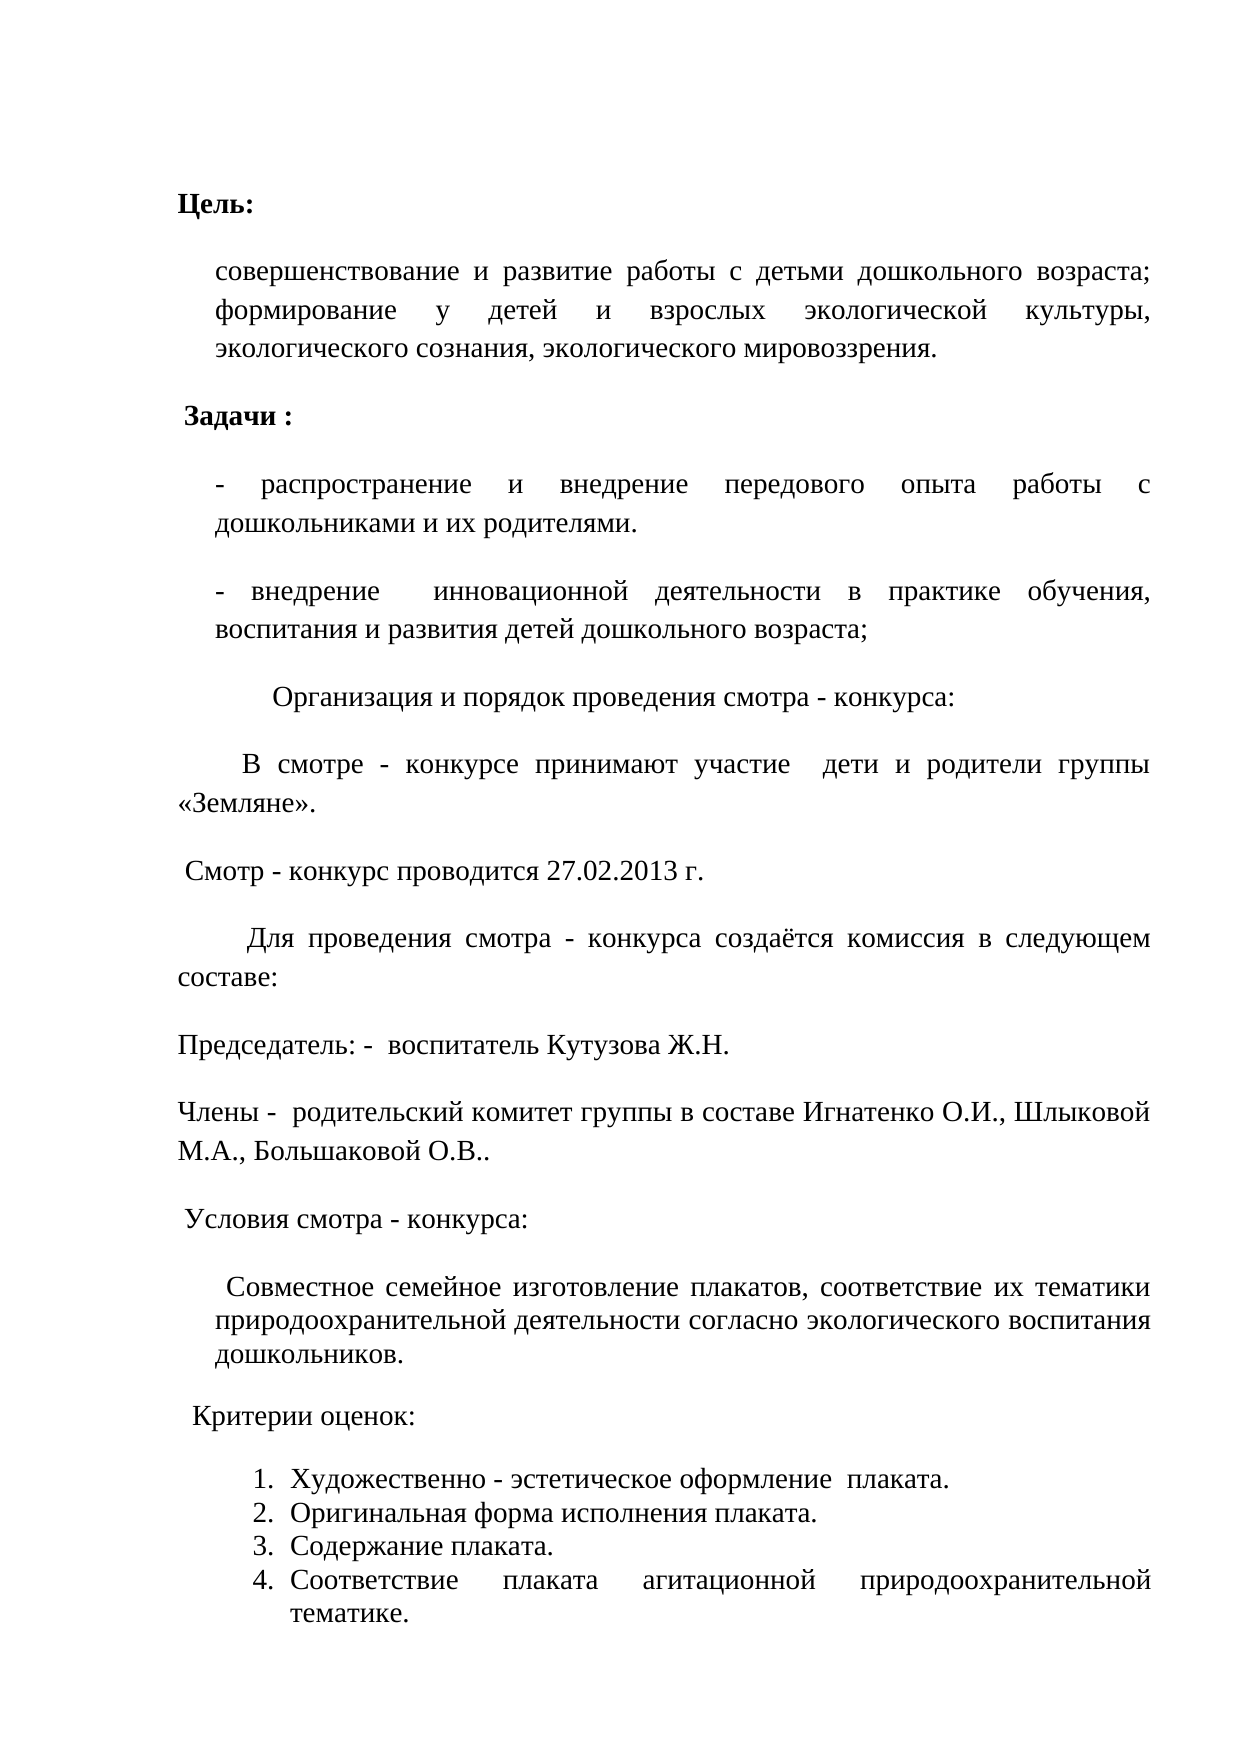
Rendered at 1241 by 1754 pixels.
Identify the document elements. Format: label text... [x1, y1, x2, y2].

list Художественно - эстетическое оформление плаката. [252, 1461, 1152, 1495]
text Для проведения смотра - конкурса создаётся комиссия в следующем составе: [177, 921, 1152, 993]
text Задачи : [177, 398, 1152, 432]
text Члены - родительский комитет группы в составе Игнатенко О.И., Шлыковой М.А., Большаковой О.В.. [177, 1094, 1152, 1167]
text совершенствование и развитие работы с детьми дошкольного возраста; формирование у детей и взрослых экологической культуры, экологического сознания, экологического мировоззрения. [215, 253, 1152, 364]
text - внедрение инновационной деятельности в практике обучения, воспитания и развития детей дошкольного возраста; [215, 573, 1152, 645]
list Оригинальная форма исполнения плаката. [252, 1495, 1152, 1528]
text Цель: [177, 186, 1152, 219]
text Организация и порядок проведения смотра - конкурса: [177, 679, 1152, 712]
text Председатель: - воспитатель Кутузова Ж.Н. [177, 1027, 1152, 1060]
list Соответствие плаката агитационной природоохранительной тематике. [252, 1562, 1152, 1629]
list Содержание плаката. [252, 1528, 1152, 1562]
text Совместное семейное изготовление плакатов, соответствие их тематики природоохранительной деятельности согласно экологического воспитания дошкольников. [215, 1269, 1152, 1369]
text В смотре - конкурсе принимают участие дети и родители группы «Земляне». [177, 747, 1152, 819]
text Условия смотра - конкурса: [177, 1201, 1152, 1234]
text Критерии оценок: [177, 1398, 1152, 1432]
text - распространение и внедрение передового опыта работы с дошкольниками и их родителями. [215, 466, 1152, 538]
text Смотр - конкурс проводится 27.02.2013 г. [177, 853, 1152, 886]
